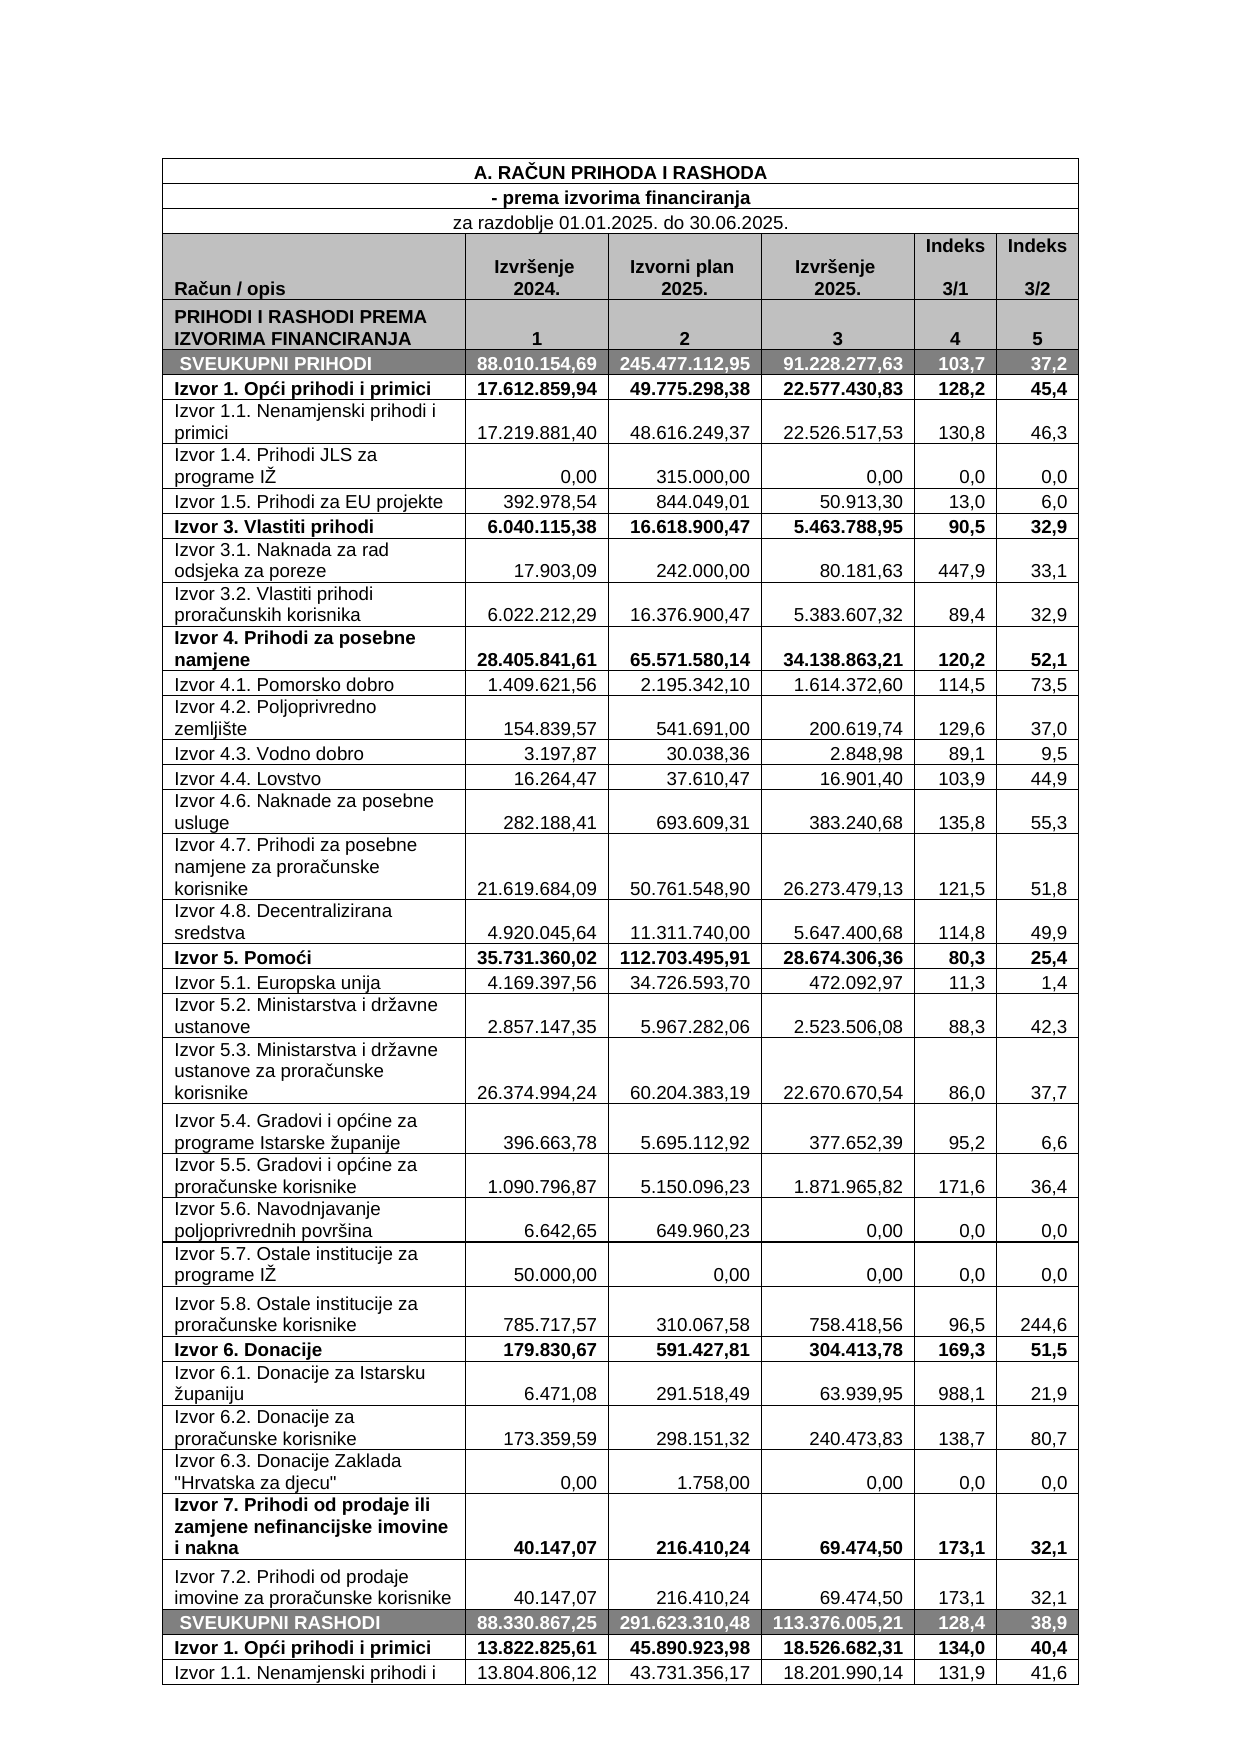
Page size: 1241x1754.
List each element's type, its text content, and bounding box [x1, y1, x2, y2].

table_cell Indeks 3/1 [915, 234, 996, 299]
table_cell 90,5 [915, 514, 996, 537]
table_cell 0,0 [997, 1450, 1078, 1493]
table_cell 134,0 [915, 1635, 996, 1659]
table_cell 37,2 [997, 350, 1078, 374]
table_cell Izvor 7. Prihodi od prodaje ili zamjene nefinancijske imovine i nakna [163, 1494, 465, 1559]
table_cell 1.409.621,56 [466, 671, 608, 695]
table_cell 55,3 [997, 790, 1078, 833]
table_cell 0,0 [915, 1243, 996, 1286]
table_cell 396.663,78 [466, 1104, 608, 1153]
table_cell 244,6 [997, 1287, 1078, 1336]
table_cell 103,7 [915, 350, 996, 374]
table_cell 6.022.212,29 [466, 583, 608, 626]
table_cell Izvor 5.3. Ministarstva i državne ustanove za proračunske korisnike [163, 1038, 465, 1103]
table_cell 26.374.994,24 [466, 1038, 608, 1103]
table_cell Izvor 6.1. Donacije za Istarsku županiju [163, 1362, 465, 1405]
table_cell Izvor 4.3. Vodno dobro [163, 740, 465, 764]
table_cell 22.526.517,53 [762, 400, 914, 443]
table_cell 6,0 [997, 489, 1078, 512]
table_cell Izvor 1.1. Nenamjenski prihodi i primici [163, 400, 465, 443]
table_cell 88.010.154,69 [466, 350, 608, 374]
table_cell 89,1 [915, 740, 996, 764]
table_cell 4.169.397,56 [466, 969, 608, 993]
table_cell 22.670.670,54 [762, 1038, 914, 1103]
table_cell 37,0 [997, 696, 1078, 739]
table_cell 38,9 [997, 1610, 1078, 1634]
table_cell 36,4 [997, 1154, 1078, 1197]
table_cell 173.359,59 [466, 1406, 608, 1449]
table_cell Izvor 4.6. Naknade za posebne usluge [163, 790, 465, 833]
table_cell Izvor 7.2. Prihodi od prodaje imovine za proračunske korisnike [163, 1560, 465, 1609]
table_cell 3.197,87 [466, 740, 608, 764]
table_cell 0,00 [762, 1198, 914, 1241]
table_cell SVEUKUPNI PRIHODI [163, 350, 465, 374]
table_cell 304.413,78 [762, 1337, 914, 1361]
table_cell 60.204.383,19 [609, 1038, 761, 1103]
table_cell Izvor 5. Pomoći [163, 944, 465, 968]
table_cell 135,8 [915, 790, 996, 833]
table_cell 40,4 [997, 1635, 1078, 1659]
table_cell 69.474,50 [762, 1494, 914, 1559]
table_cell 242.000,00 [609, 539, 761, 582]
table_cell 80,7 [997, 1406, 1078, 1449]
table_cell 21.619.684,09 [466, 834, 608, 899]
table_cell Indeks 3/2 [997, 234, 1078, 299]
table_cell 5.150.096,23 [609, 1154, 761, 1197]
table_cell 291.518,49 [609, 1362, 761, 1405]
table_cell 2.848,98 [762, 740, 914, 764]
table_cell 103,9 [915, 765, 996, 789]
table_cell Izvor 3. Vlastiti prihodi [163, 514, 465, 537]
table_cell 5.967.282,06 [609, 994, 761, 1037]
table_cell Izvor 3.1. Naknada za rad odsjeka za poreze [163, 539, 465, 582]
table_cell 88,3 [915, 994, 996, 1037]
table_cell Izvor 5.5. Gradovi i općine za proračunske korisnike [163, 1154, 465, 1197]
table_cell 6.040.115,38 [466, 514, 608, 537]
table_cell 154.839,57 [466, 696, 608, 739]
table_cell 113.376.005,21 [762, 1610, 914, 1634]
table_cell 114,8 [915, 900, 996, 943]
table_cell 541.691,00 [609, 696, 761, 739]
table_cell 173,1 [915, 1560, 996, 1609]
table_cell PRIHODI I RASHODI PREMA IZVORIMA FINANCIRANJA [163, 300, 465, 349]
table_cell 65.571.580,14 [609, 627, 761, 670]
table_cell 0,00 [762, 444, 914, 487]
table_cell 34.726.593,70 [609, 969, 761, 993]
table_cell 130,8 [915, 400, 996, 443]
table_cell 34.138.863,21 [762, 627, 914, 670]
table_cell 383.240,68 [762, 790, 914, 833]
table_cell 5.383.607,32 [762, 583, 914, 626]
table_cell 128,2 [915, 375, 996, 399]
table_cell 0,00 [609, 1243, 761, 1286]
table_cell 80,3 [915, 944, 996, 968]
table_cell SVEUKUPNI RASHODI [163, 1610, 465, 1634]
table_cell 26.273.479,13 [762, 834, 914, 899]
table_cell Izvor 5.1. Europska unija [163, 969, 465, 993]
table_cell 32,9 [997, 514, 1078, 537]
table_cell 131,9 [915, 1660, 996, 1684]
table_cell 28.405.841,61 [466, 627, 608, 670]
table_cell Izvor 1. Opći prihodi i primici [163, 375, 465, 399]
table_cell Izvor 5.2. Ministarstva i državne ustanove [163, 994, 465, 1037]
table_cell 785.717,57 [466, 1287, 608, 1336]
table_cell 50.913,30 [762, 489, 914, 512]
table_cell Izvor 1.5. Prihodi za EU projekte [163, 489, 465, 512]
table_cell 6,6 [997, 1104, 1078, 1153]
table_cell 30.038,36 [609, 740, 761, 764]
table_cell Izvor 1. Opći prihodi i primici [163, 1635, 465, 1659]
table_cell 16.618.900,47 [609, 514, 761, 537]
table_cell 17.903,09 [466, 539, 608, 582]
table_cell 171,6 [915, 1154, 996, 1197]
table_cell 96,5 [915, 1287, 996, 1336]
table_cell 42,3 [997, 994, 1078, 1037]
table_cell 216.410,24 [609, 1560, 761, 1609]
table_cell 22.577.430,83 [762, 375, 914, 399]
table_cell 95,2 [915, 1104, 996, 1153]
table_cell 245.477.112,95 [609, 350, 761, 374]
table_cell 21,9 [997, 1362, 1078, 1405]
table_cell Izvorni plan 2025. [609, 234, 761, 299]
table_cell 5 [997, 300, 1078, 349]
table_cell 45.890.923,98 [609, 1635, 761, 1659]
table_cell 13,0 [915, 489, 996, 512]
table_cell 693.609,31 [609, 790, 761, 833]
table_cell 28.674.306,36 [762, 944, 914, 968]
table_cell 2.523.506,08 [762, 994, 914, 1037]
table_cell 88.330.867,25 [466, 1610, 608, 1634]
table_cell 50.000,00 [466, 1243, 608, 1286]
table_cell 32,1 [997, 1494, 1078, 1559]
table_cell 91.228.277,63 [762, 350, 914, 374]
table_cell 310.067,58 [609, 1287, 761, 1336]
table_cell 52,1 [997, 627, 1078, 670]
table_cell 0,0 [915, 444, 996, 487]
table_header A. RAČUN PRIHODA I RASHODA [163, 159, 1078, 183]
table_cell 240.473,83 [762, 1406, 914, 1449]
table_cell 2 [609, 300, 761, 349]
table_cell 200.619,74 [762, 696, 914, 739]
table_cell 69.474,50 [762, 1560, 914, 1609]
table_cell Izvor 6.2. Donacije za proračunske korisnike [163, 1406, 465, 1449]
table_cell 40.147,07 [466, 1494, 608, 1559]
table_cell 649.960,23 [609, 1198, 761, 1241]
table_cell 4 [915, 300, 996, 349]
table_cell 0,0 [997, 444, 1078, 487]
table_cell 392.978,54 [466, 489, 608, 512]
table_cell 0,00 [762, 1243, 914, 1286]
table_cell 17.612.859,94 [466, 375, 608, 399]
table_cell 16.376.900,47 [609, 583, 761, 626]
table_cell 89,4 [915, 583, 996, 626]
table_cell 46,3 [997, 400, 1078, 443]
table_cell Izvor 4. Prihodi za posebne namjene [163, 627, 465, 670]
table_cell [163, 1660, 465, 1684]
table_cell 128,4 [915, 1610, 996, 1634]
table_cell 63.939,95 [762, 1362, 914, 1405]
table_cell 18.526.682,31 [762, 1635, 914, 1659]
table_cell 0,00 [466, 444, 608, 487]
table_cell 758.418,56 [762, 1287, 914, 1336]
table_cell 291.623.310,48 [609, 1610, 761, 1634]
table_cell 1.090.796,87 [466, 1154, 608, 1197]
table_cell 18.201.990,14 [762, 1660, 914, 1684]
table_cell Izvor 6.3. Donacije Zaklada "Hrvatska za djecu" [163, 1450, 465, 1493]
table_cell 1.871.965,82 [762, 1154, 914, 1197]
table_cell 216.410,24 [609, 1494, 761, 1559]
table_cell 591.427,81 [609, 1337, 761, 1361]
table_cell Izvršenje 2025. [762, 234, 914, 299]
table_cell 4.920.045,64 [466, 900, 608, 943]
table_cell 173,1 [915, 1494, 996, 1559]
table_cell Izvor 5.6. Navodnjavanje poljoprivrednih površina [163, 1198, 465, 1241]
table_cell 9,5 [997, 740, 1078, 764]
table_cell 50.761.548,90 [609, 834, 761, 899]
table_cell 45,4 [997, 375, 1078, 399]
table_cell 179.830,67 [466, 1337, 608, 1361]
table_cell 51,5 [997, 1337, 1078, 1361]
table_cell 129,6 [915, 696, 996, 739]
table_cell 37,7 [997, 1038, 1078, 1103]
table_cell Izvor 5.7. Ostale institucije za programe IŽ [163, 1243, 465, 1286]
table_cell 120,2 [915, 627, 996, 670]
table_cell 43.731.356,17 [609, 1660, 761, 1684]
table_cell 0,00 [762, 1450, 914, 1493]
table_cell 41,6 [997, 1660, 1078, 1684]
table_cell 73,5 [997, 671, 1078, 695]
table_cell 16.264,47 [466, 765, 608, 789]
table_cell 13.822.825,61 [466, 1635, 608, 1659]
table_cell 298.151,32 [609, 1406, 761, 1449]
table_cell 44,9 [997, 765, 1078, 789]
table_cell 32,9 [997, 583, 1078, 626]
table_cell 1.614.372,60 [762, 671, 914, 695]
table_cell 315.000,00 [609, 444, 761, 487]
table_cell 2.857.147,35 [466, 994, 608, 1037]
table_cell za razdoblje 01.01.2025. do 30.06.2025. [163, 209, 1078, 233]
table_cell 49,9 [997, 900, 1078, 943]
table_cell 40.147,07 [466, 1560, 608, 1609]
table_cell 80.181,63 [762, 539, 914, 582]
table_cell 121,5 [915, 834, 996, 899]
table_cell Izvor 4.8. Decentralizirana sredstva [163, 900, 465, 943]
table_cell 0,0 [997, 1243, 1078, 1286]
table_cell Račun / opis [163, 234, 465, 299]
table_cell 0,0 [915, 1450, 996, 1493]
table_cell 37.610,47 [609, 765, 761, 789]
table_cell 844.049,01 [609, 489, 761, 512]
table_cell 472.092,97 [762, 969, 914, 993]
table_cell 25,4 [997, 944, 1078, 968]
table_cell 35.731.360,02 [466, 944, 608, 968]
table_cell 5.647.400,68 [762, 900, 914, 943]
table_cell 138,7 [915, 1406, 996, 1449]
table_cell 0,00 [466, 1450, 608, 1493]
table_cell 1.758,00 [609, 1450, 761, 1493]
table_cell Izvor 4.1. Pomorsko dobro [163, 671, 465, 695]
table_cell Izvor 4.7. Prihodi za posebne namjene za proračunske korisnike [163, 834, 465, 899]
table_cell 32,1 [997, 1560, 1078, 1609]
table_cell 169,3 [915, 1337, 996, 1361]
table_cell Izvor 6. Donacije [163, 1337, 465, 1361]
table_cell 114,5 [915, 671, 996, 695]
table_cell 3 [762, 300, 914, 349]
table_cell Izvor 3.2. Vlastiti prihodi proračunskih korisnika [163, 583, 465, 626]
table_cell 48.616.249,37 [609, 400, 761, 443]
table_cell Izvor 1.4. Prihodi JLS za programe IŽ [163, 444, 465, 487]
table_cell Izvor 5.4. Gradovi i općine za programe Istarske županije [163, 1104, 465, 1153]
table_cell 6.471,08 [466, 1362, 608, 1405]
table_cell 33,1 [997, 539, 1078, 582]
table_cell 51,8 [997, 834, 1078, 899]
table_cell 988,1 [915, 1362, 996, 1405]
table_cell 5.463.788,95 [762, 514, 914, 537]
table_cell 86,0 [915, 1038, 996, 1103]
table_cell - prema izvorima financiranja [163, 184, 1078, 208]
table_cell Izvor 4.2. Poljoprivredno zemljište [163, 696, 465, 739]
table_cell 447,9 [915, 539, 996, 582]
table_cell 377.652,39 [762, 1104, 914, 1153]
table_cell Izvor 4.4. Lovstvo [163, 765, 465, 789]
table_cell 282.188,41 [466, 790, 608, 833]
table_cell Izvor 5.8. Ostale institucije za proračunske korisnike [163, 1287, 465, 1336]
table_cell 17.219.881,40 [466, 400, 608, 443]
table_cell 112.703.495,91 [609, 944, 761, 968]
table_cell 0,0 [915, 1198, 996, 1241]
table_cell 11.311.740,00 [609, 900, 761, 943]
table_cell 16.901,40 [762, 765, 914, 789]
table_cell 1,4 [997, 969, 1078, 993]
table_cell 11,3 [915, 969, 996, 993]
table_cell 1 [466, 300, 608, 349]
table_cell 49.775.298,38 [609, 375, 761, 399]
table_cell 0,0 [997, 1198, 1078, 1241]
table_cell 13.804.806,12 [466, 1660, 608, 1684]
table_cell 2.195.342,10 [609, 671, 761, 695]
table_cell Izvršenje 2024. [466, 234, 608, 299]
table_cell 6.642,65 [466, 1198, 608, 1241]
table_cell 5.695.112,92 [609, 1104, 761, 1153]
